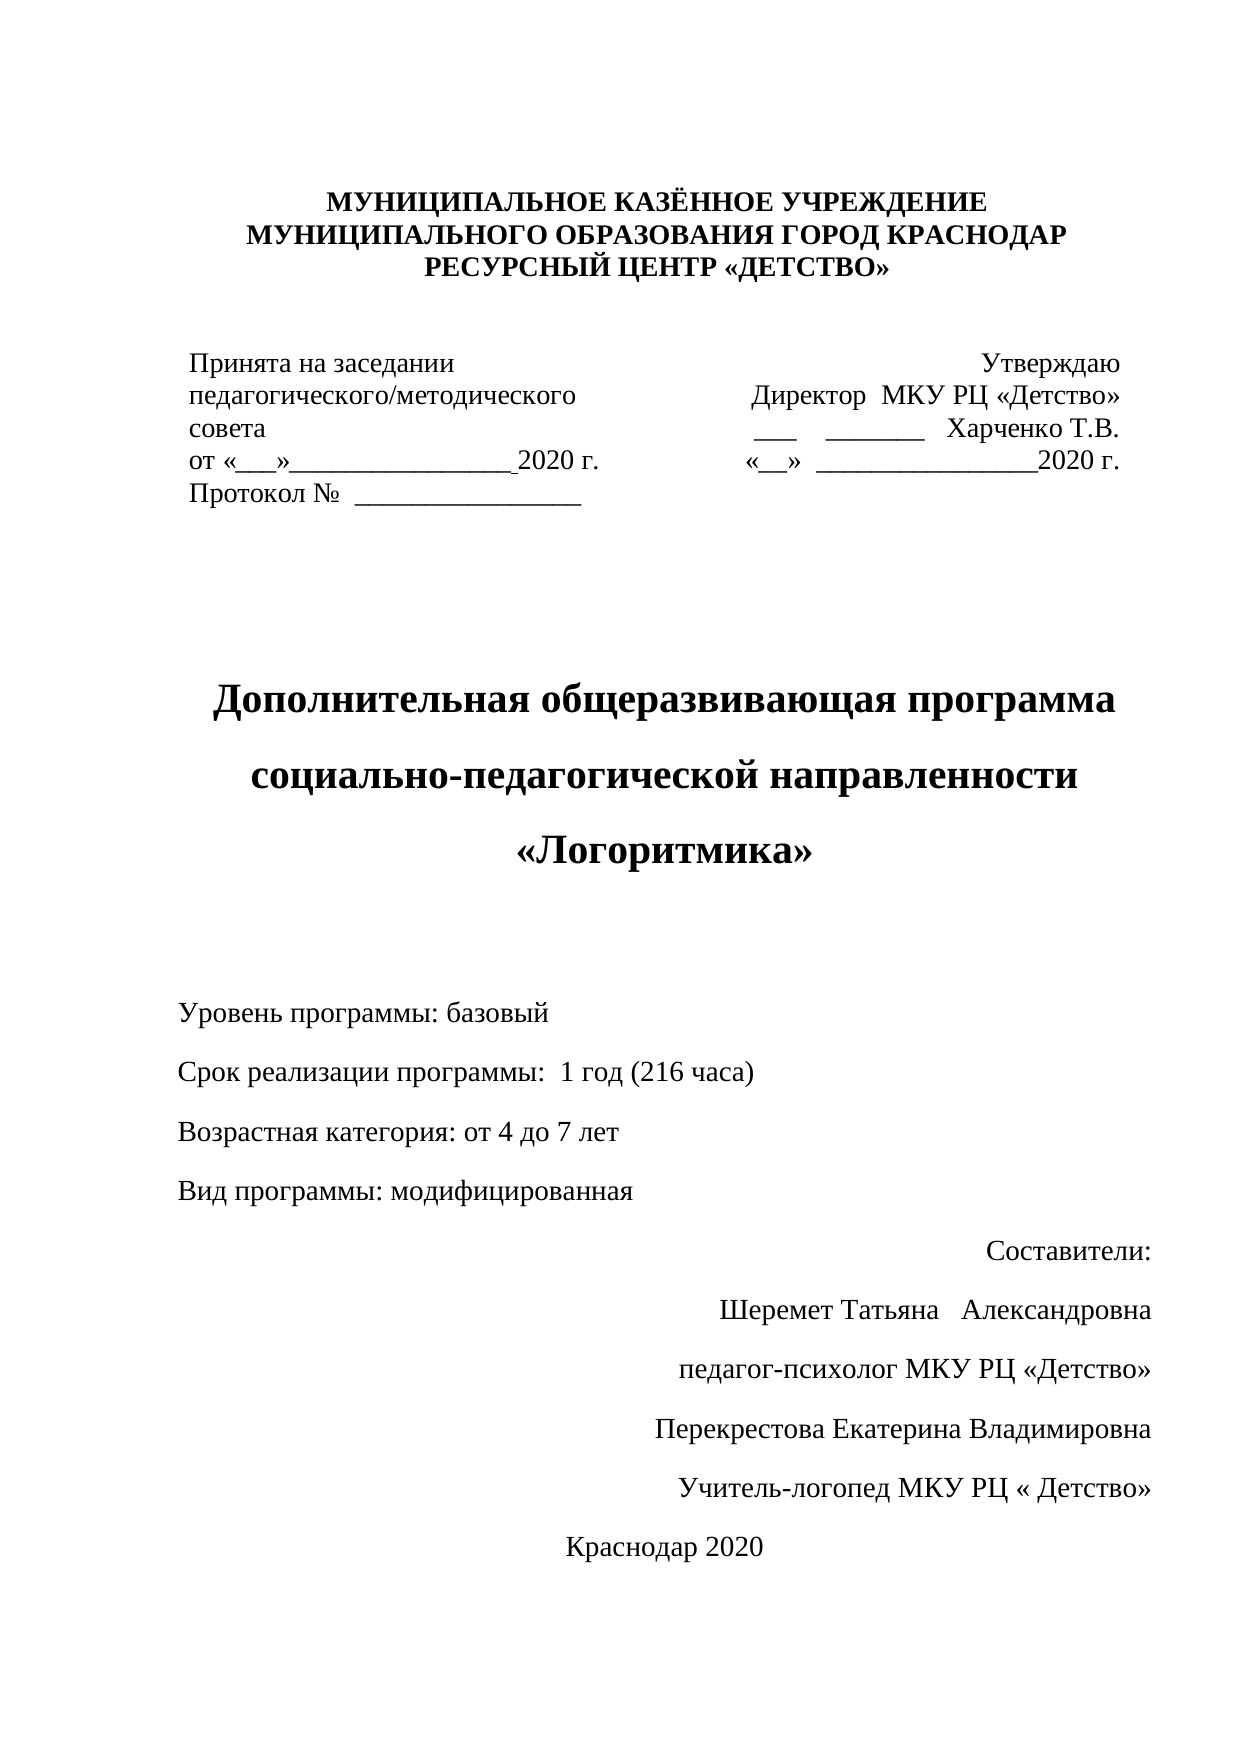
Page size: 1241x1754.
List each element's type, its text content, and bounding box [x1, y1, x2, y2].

text Уровень программы: базовый [177, 995, 1152, 1029]
text педагог-психолог МКУ РЦ «Детство» [177, 1351, 1152, 1385]
text Составители: [177, 1233, 1152, 1266]
text Вид программы: модифицированная [177, 1173, 1152, 1207]
text Возрастная категория: от 4 до 7 лет [177, 1114, 1152, 1147]
text Краснодар 2020 [177, 1529, 1152, 1563]
text Учитель-логопед МКУ РЦ « Детство» [177, 1470, 1152, 1504]
text Срок реализации программы: 1 год (216 часа) [177, 1054, 1152, 1088]
subtitle «Логоритмика» [177, 825, 1152, 873]
subtitle социально-педагогической направленности [177, 749, 1152, 797]
text Шеремет Татьяна Александровна [177, 1292, 1152, 1326]
subtitle Дополнительная общеразвивающая программа [177, 673, 1152, 721]
text Перекрестова Екатерина Владимировна [177, 1411, 1152, 1444]
